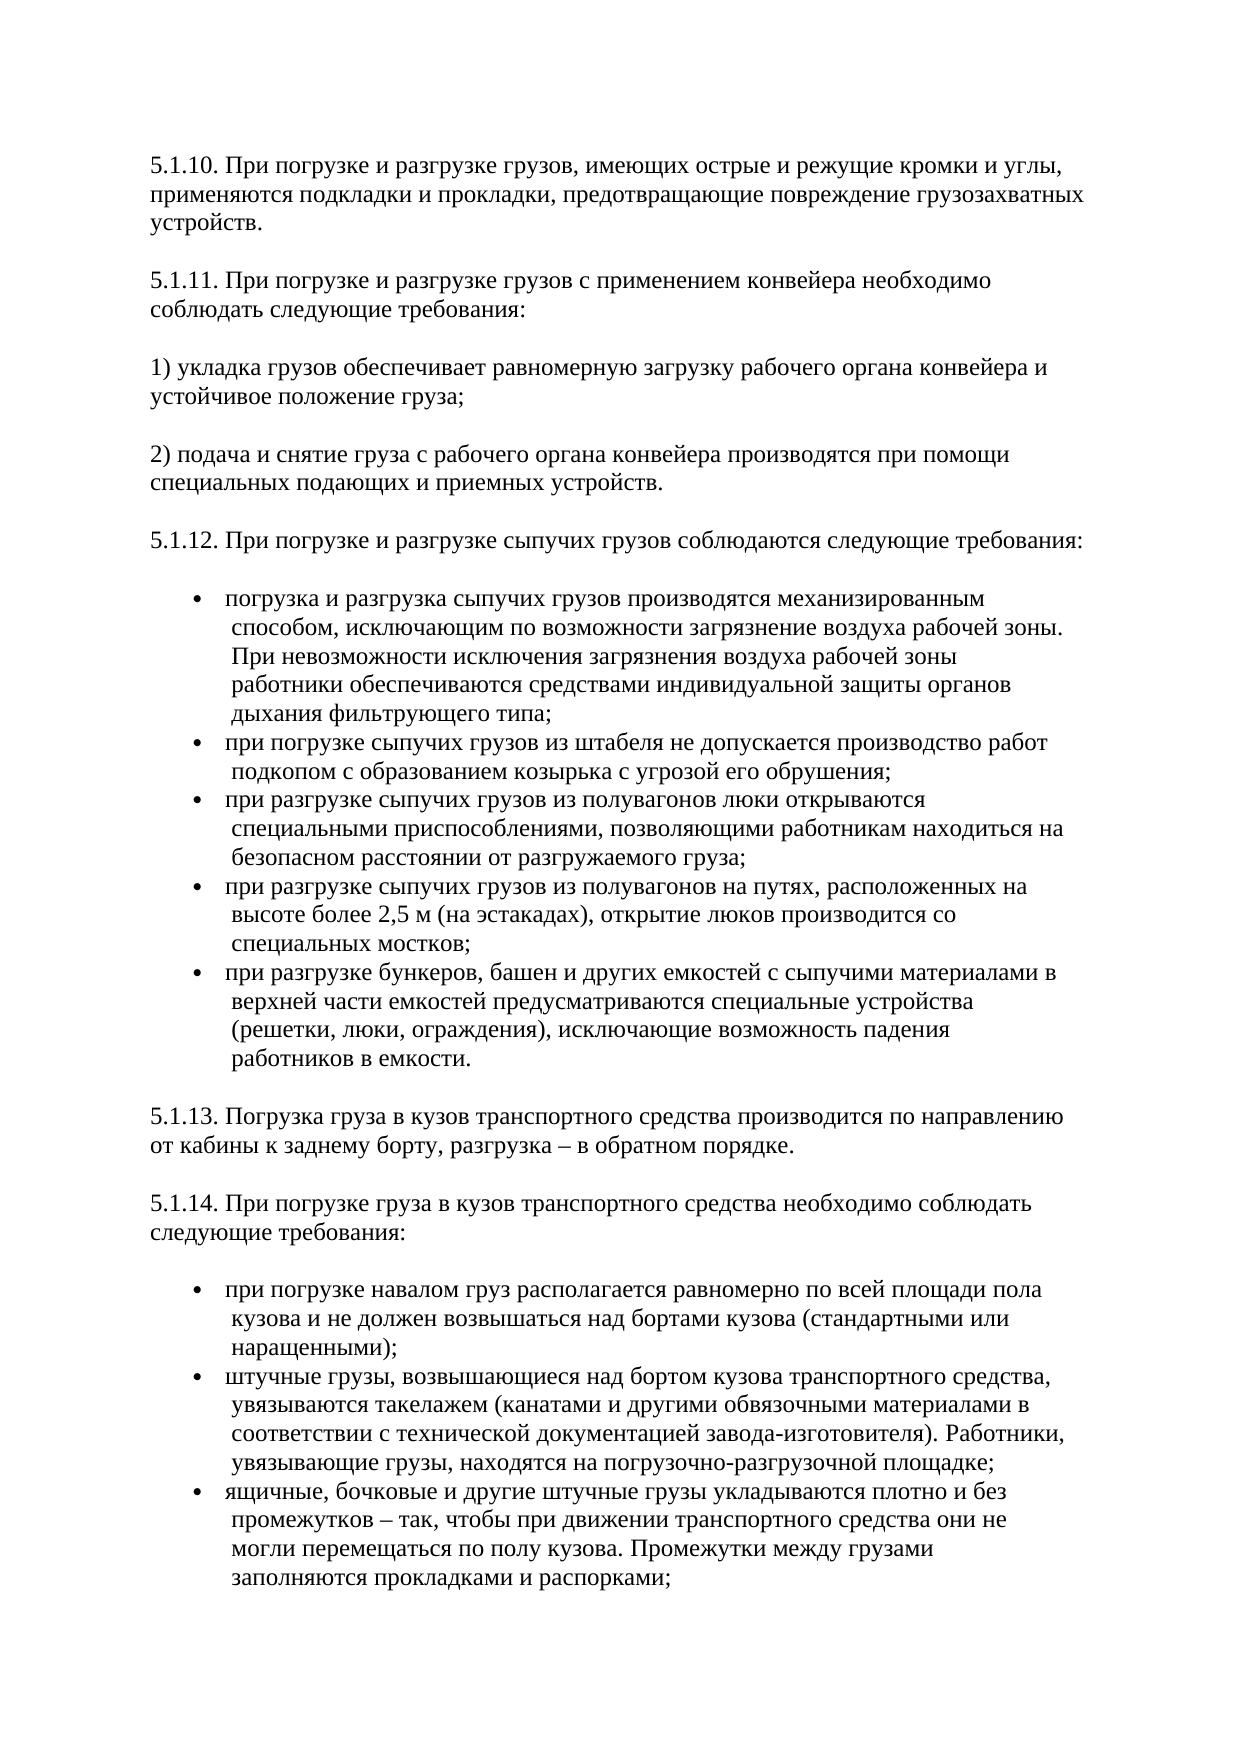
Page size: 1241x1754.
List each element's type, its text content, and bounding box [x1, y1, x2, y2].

text 1) укладка грузов обеспечивает равномерную загрузку рабочего органа конвейера и устойчивое положение груза; [150, 525, 1090, 583]
text 5.1.9. Перемещать груз над рабочими местами при нахождении людей в зоне перемещения груза запрещается. [150, 237, 1090, 294]
list при разгрузке сыпучих грузов из полувагонов на путях, расположенных на высоте более 2,5 м (на эстакадах), открытие люков производится со специальных мостков; [194, 1044, 1071, 1130]
text 5.1.13. Погрузка груза в кузов транспортного средства производится по направлению от кабины к заднему борту, разгрузка – в обратном порядке. [150, 1304, 1090, 1361]
text 5.1.11. При погрузке и разгрузке грузов с применением конвейера необходимо соблюдать следующие требования: [150, 439, 1090, 496]
text 5.1.12. При погрузке и разгрузке сыпучих грузов соблюдаются следующие требования: [150, 699, 1090, 727]
list при разгрузке сыпучих грузов из полувагонов люки открываются специальными приспособлениями, позволяющими работникам находиться на безопасном расстоянии от разгружаемого груза; [194, 958, 1071, 1044]
list при погрузке сыпучих грузов из штабеля не допускается производство работ подкопом с образованием козырька с угрозой его обрушения; [194, 900, 1071, 958]
text 5.1.10. При погрузке и разгрузке грузов, имеющих острые и режущие кромки и углы, применяются подкладки и прокладки, предотвращающие повреждение грузозахватных устройств. [150, 323, 1090, 409]
text 5.1.14. При погрузке груза в кузов транспортного средства необходимо соблюдать следующие требования: [150, 1390, 1090, 1448]
list погрузка и разгрузка сыпучих грузов производятся механизированным способом, исключающим по возможности загрязнение воздуха рабочей зоны. При невозможности исключения загрязнения воздуха рабочей зоны работники обеспечиваются средствами индивидуальной защиты органов дыхания фильтрующего типа; [194, 757, 1071, 900]
list при погрузке навалом груз располагается равномерно по всей площади пола кузова и не должен возвышаться над бортами кузова (стандартными или наращенными); [194, 1477, 1071, 1563]
list при разгрузке бункеров, башен и других емкостей с сыпучими материалами в верхней части емкостей предусматриваются специальные устройства (решетки, люки, ограждения), исключающие возможность падения работников в емкости. [194, 1159, 1071, 1274]
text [150, 150, 1090, 207]
text 2) подача и снятие груза с рабочего органа конвейера производятся при помощи специальных подающих и приемных устройств. [150, 612, 1090, 669]
